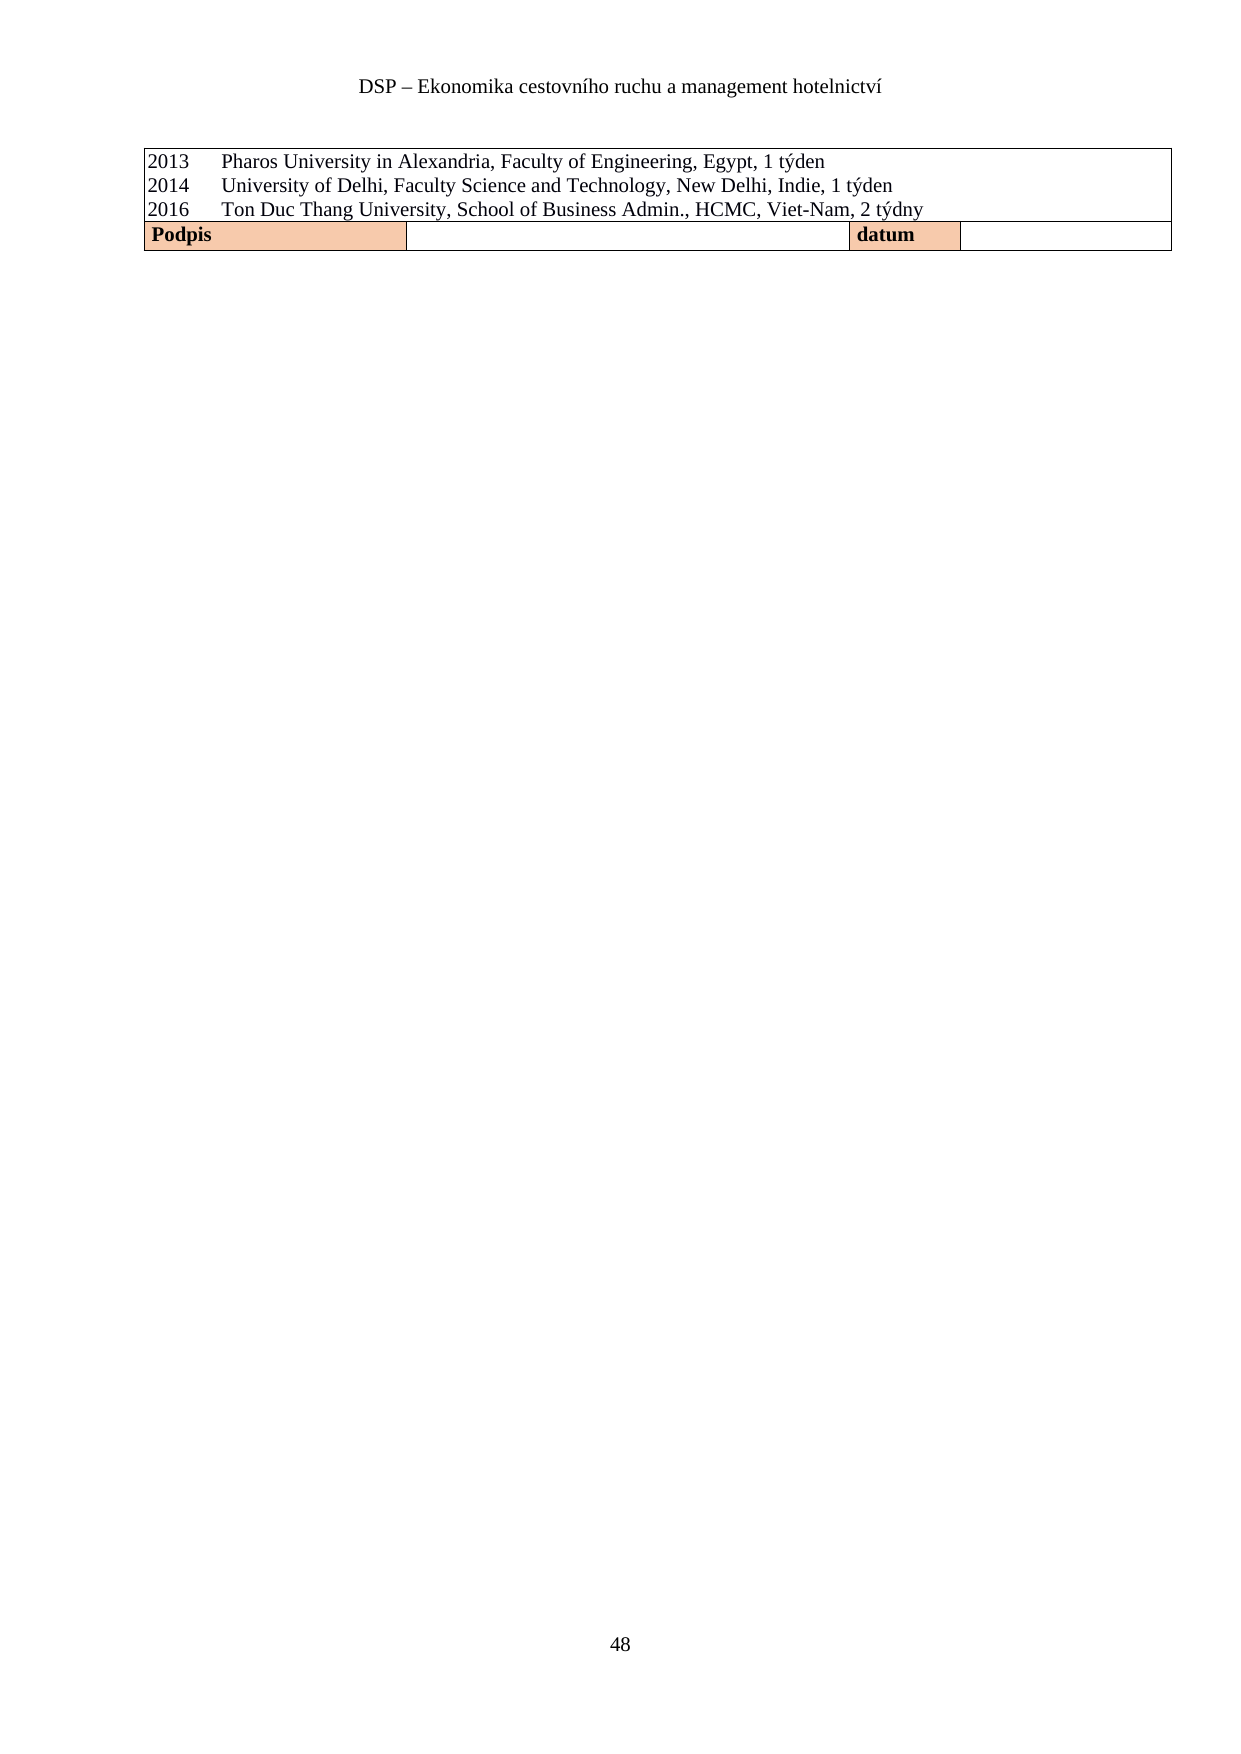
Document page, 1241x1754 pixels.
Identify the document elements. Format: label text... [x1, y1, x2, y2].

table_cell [145, 149, 1171, 221]
table_cell [407, 222, 849, 250]
table_cell datum [850, 222, 960, 250]
table_cell Podpis [145, 222, 406, 250]
table_cell [961, 222, 1171, 250]
